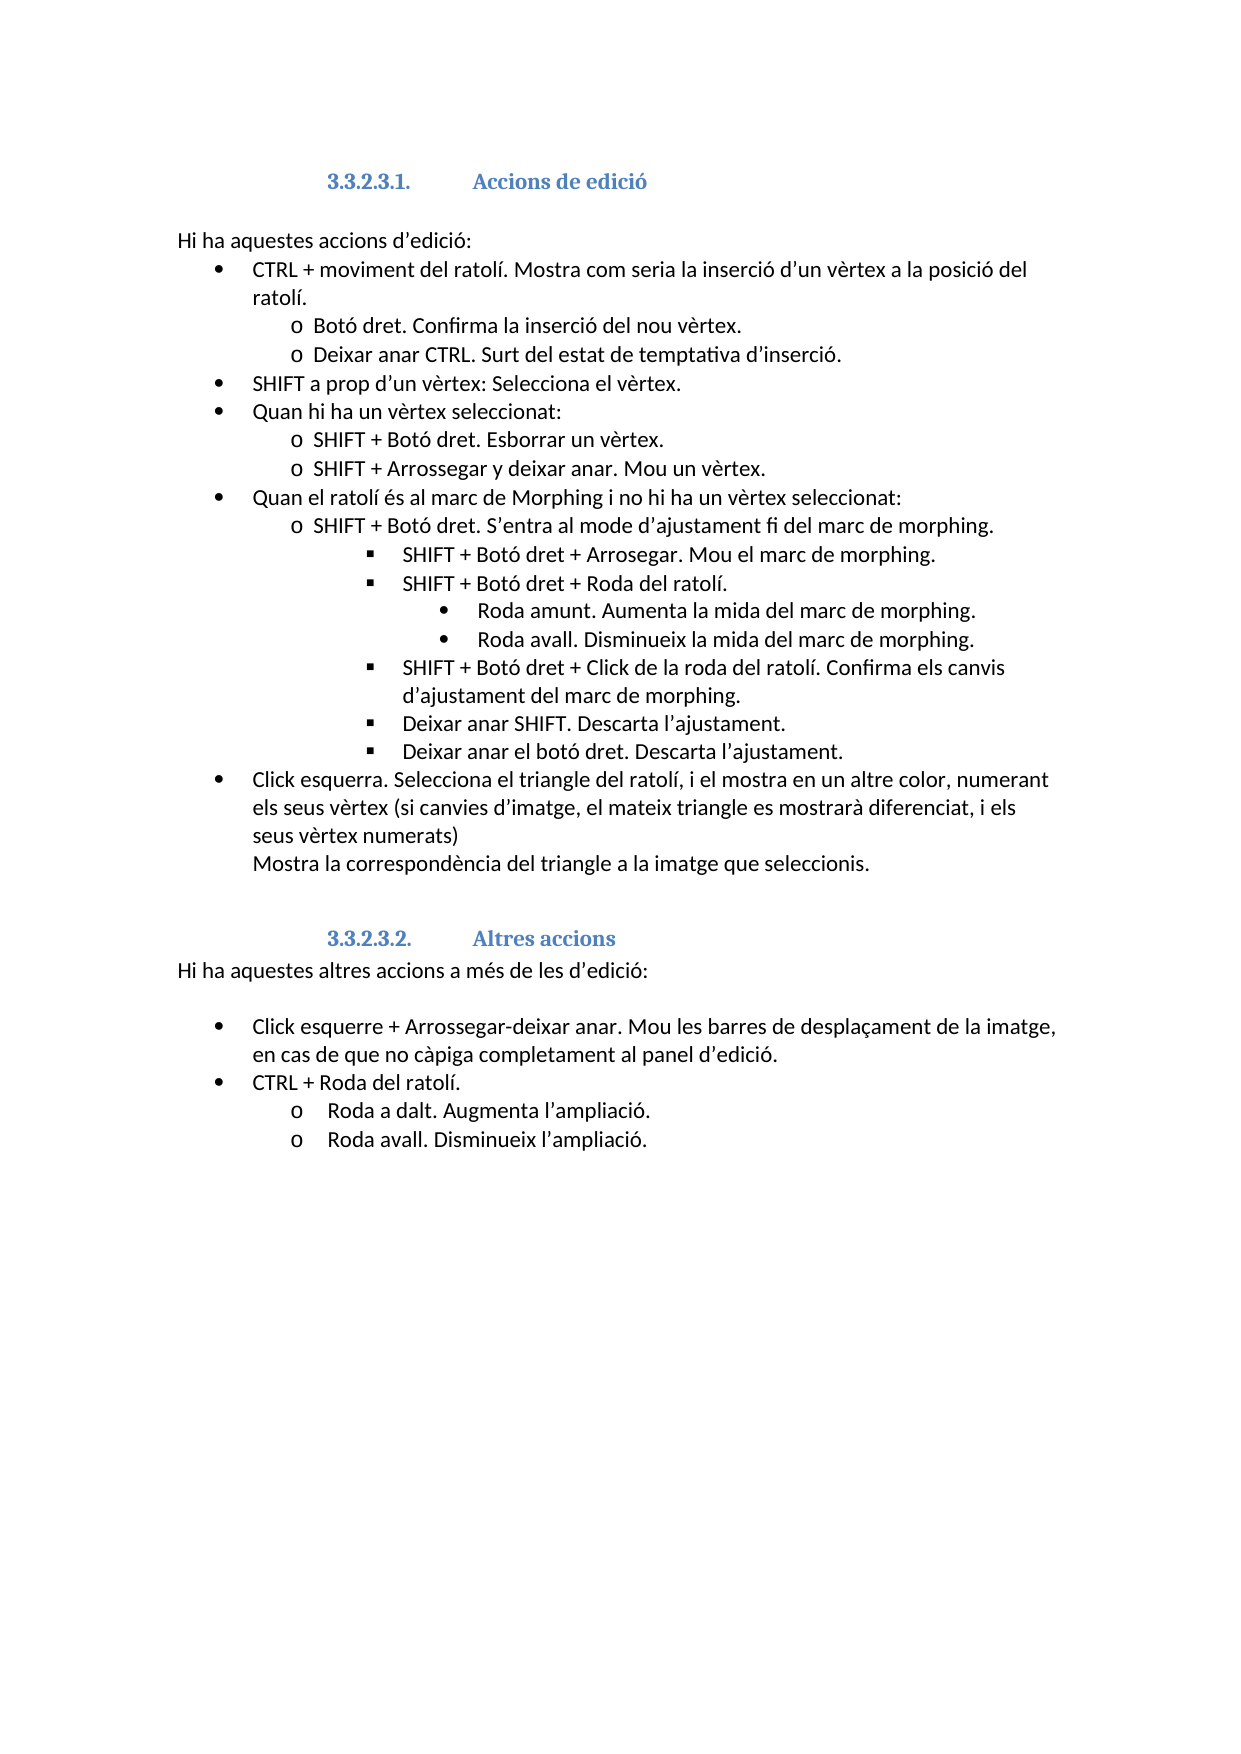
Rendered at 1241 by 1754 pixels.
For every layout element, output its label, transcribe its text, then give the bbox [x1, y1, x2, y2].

list Roda amunt. Aumenta la mida del marc de morphing. [440, 597, 1063, 625]
list Roda avall. Disminueix la mida del marc de morphing. [440, 625, 1063, 653]
list Click esquerre + Arrossegar-deixar anar. Mou les barres de desplaçament de la imatge, en cas de que no càpiga completament al panel d’edició. [215, 1012, 1063, 1068]
text Mostra la correspondència del triangle a la imatge que seleccionis. [252, 849, 1063, 877]
list Deixar anar el botó dret. Descarta l’ajustament. [365, 737, 1063, 765]
list Roda avall. Disminueix l’ampliació. [290, 1125, 1063, 1154]
list CTRL + Roda del ratolí. [215, 1068, 1063, 1096]
list Roda a dalt. Augmenta l’ampliació. [290, 1096, 1063, 1125]
list SHIFT + Botó dret + Roda del ratolí. [365, 569, 1063, 597]
list Quan hi ha un vèrtex seleccionat: [215, 397, 1063, 425]
list SHIFT + Botó dret. Esborrar un vèrtex. [290, 425, 1063, 454]
list SHIFT + Arrossegar y deixar anar. Mou un vèrtex. [290, 454, 1063, 483]
subtitle Altres accions [327, 926, 1063, 952]
list CTRL + moviment del ratolí. Mostra com seria la inserció d’un vèrtex a la posició del ratolí. [215, 255, 1063, 311]
list SHIFT a prop d’un vèrtex: Selecciona el vèrtex. [215, 369, 1063, 397]
list Quan el ratolí és al marc de Morphing i no hi ha un vèrtex seleccionat: [215, 483, 1063, 511]
subtitle Accions de edició [327, 168, 1063, 195]
list SHIFT + Botó dret. S’entra al mode d’ajustament fi del marc de morphing. [290, 511, 1063, 541]
list SHIFT + Botó dret + Click de la roda del ratolí. Confirma els canvis d’ajustament del marc de morphing. [365, 653, 1063, 709]
list Botó dret. Confirma la inserció del nou vèrtex. [290, 311, 1063, 340]
text Hi ha aquestes altres accions a més de les d’edició: [177, 956, 1063, 984]
text Hi ha aquestes accions d’edició: [177, 227, 1063, 255]
list SHIFT + Botó dret + Arrosegar. Mou el marc de morphing. [365, 541, 1063, 569]
list Deixar anar CTRL. Surt del estat de temptativa d’inserció. [290, 340, 1063, 369]
list Deixar anar SHIFT. Descarta l’ajustament. [365, 709, 1063, 737]
list Click esquerra. Selecciona el triangle del ratolí, i el mostra en un altre color, numerant els seus vèrtex (si canvies d’imatge, el mateix triangle es mostrarà diferenciat, i els seus vèrtex numerats) [215, 765, 1063, 849]
